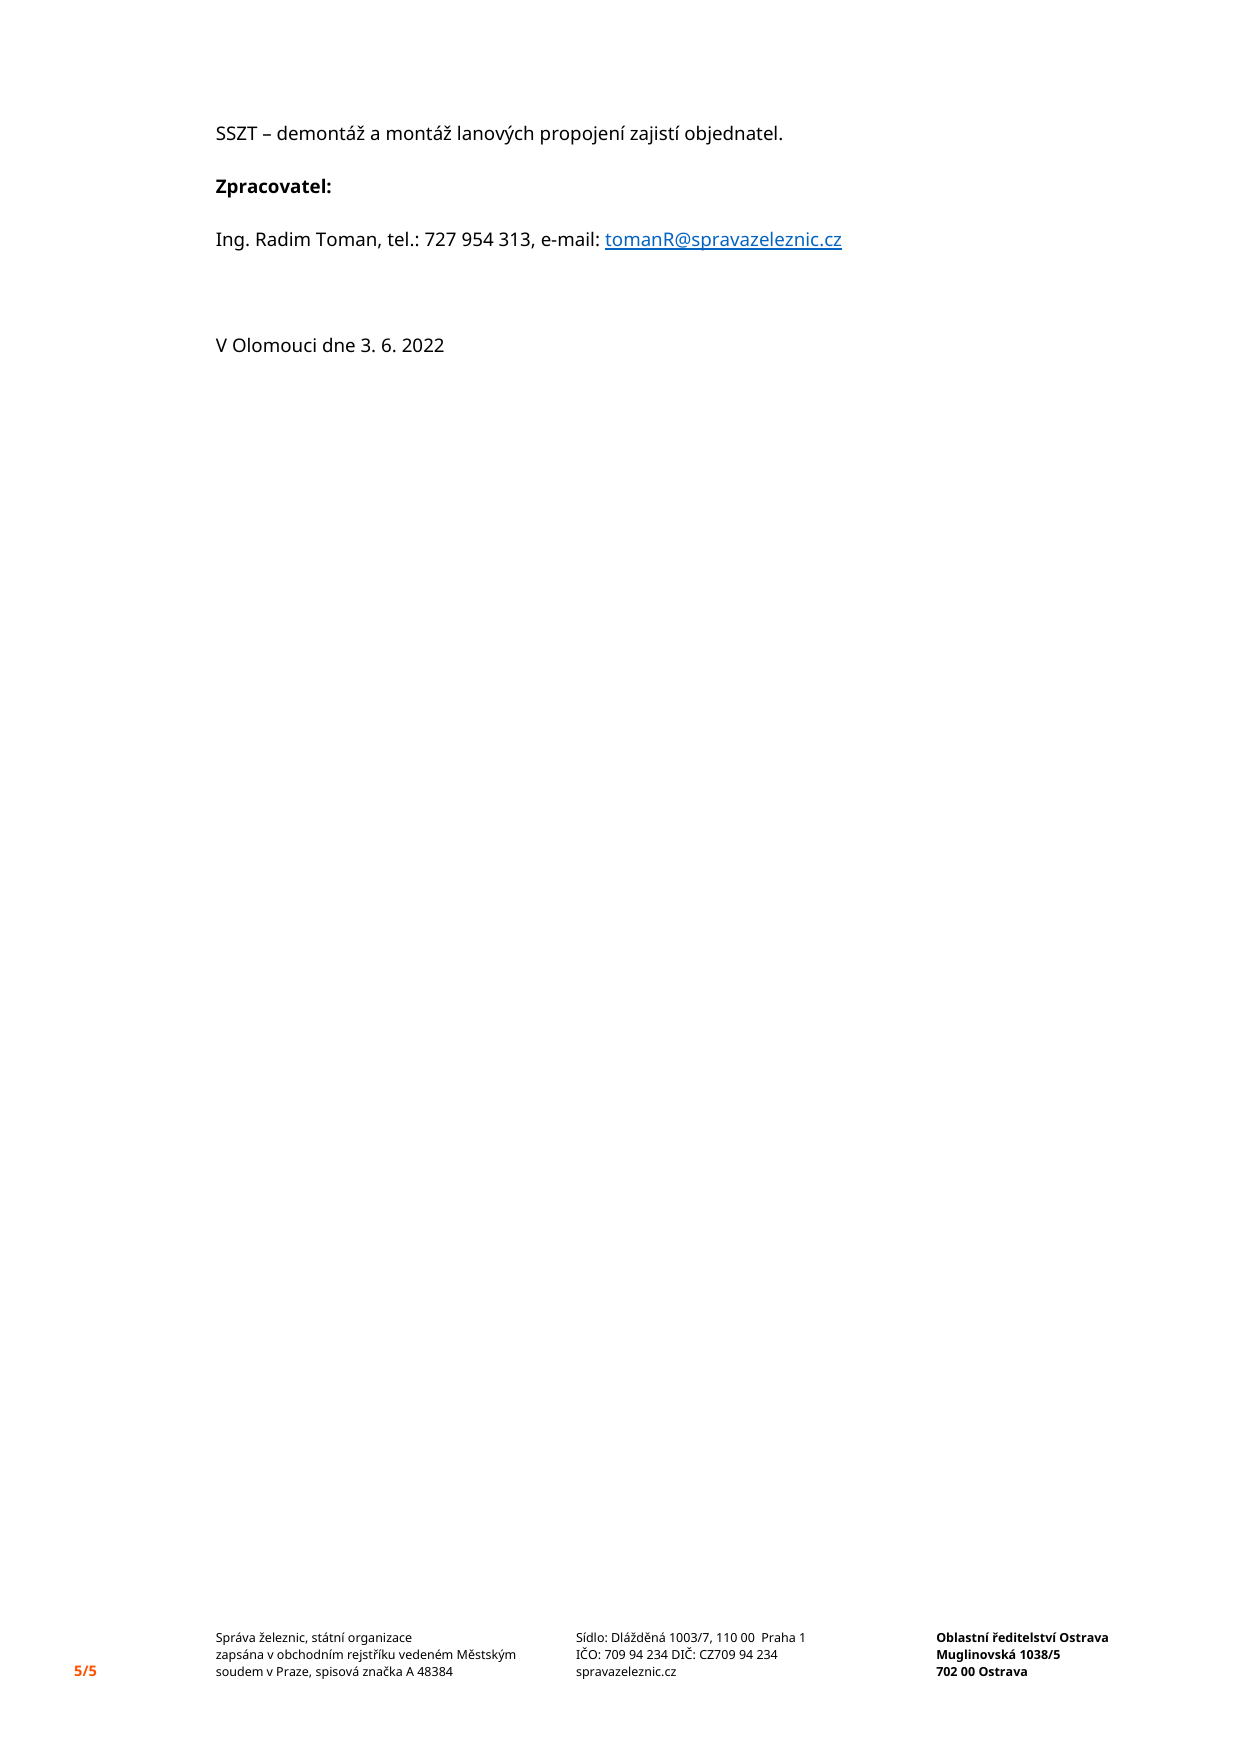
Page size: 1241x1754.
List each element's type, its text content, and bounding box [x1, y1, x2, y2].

text Zpracovatel: [216, 174, 1122, 199]
text Ing. Radim Toman, tel.: 727 954 313, e-mail: tomanR@spravazeleznic.cz [216, 227, 1122, 252]
text V Olomouci dne 3. 6. 2022 [216, 333, 1122, 358]
text SSZT – demontáž a montáž lanových propojení zajistí objednatel. [216, 121, 1122, 146]
